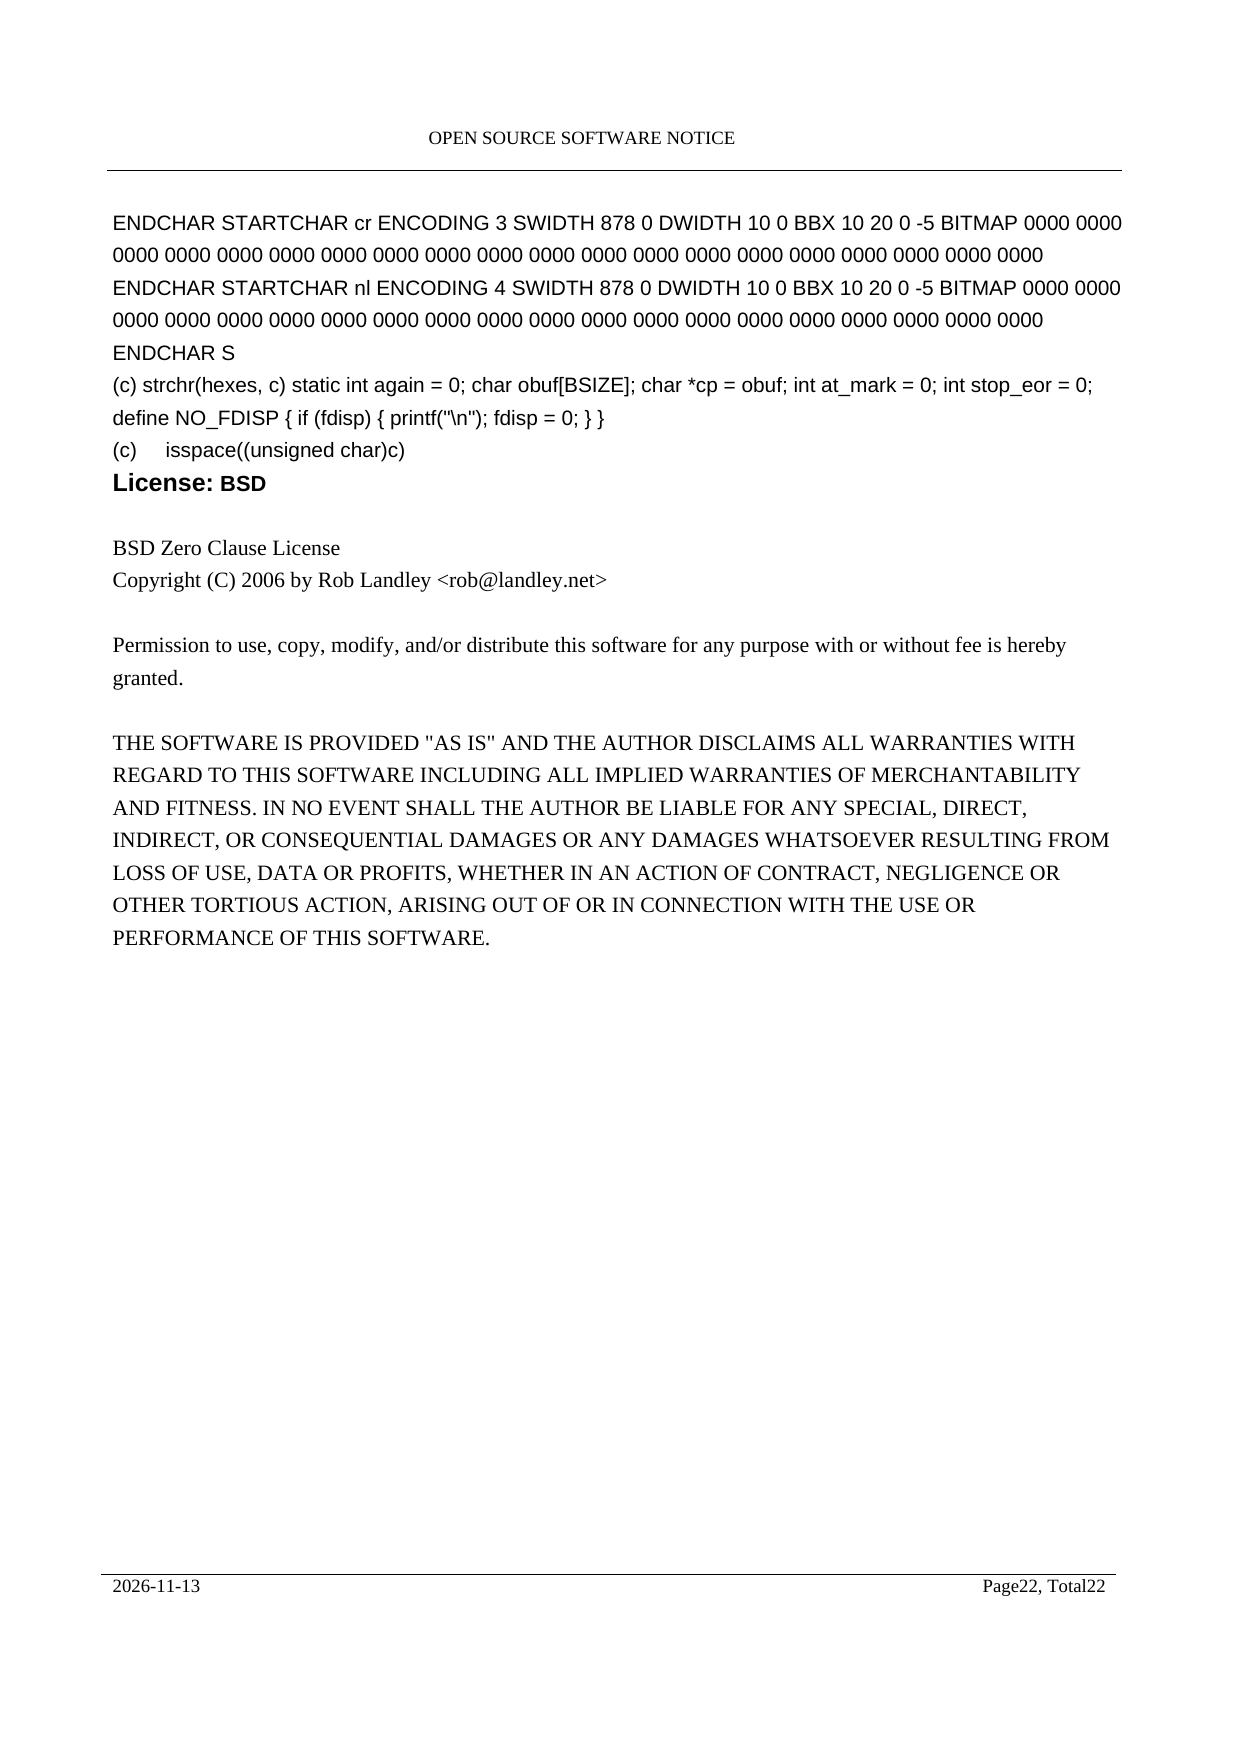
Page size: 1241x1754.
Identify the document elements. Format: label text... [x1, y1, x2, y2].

text License: BSD BSD Zero Clause License Copyright (C) 2006 by Rob Landley <rob@landley.net> Permission to use, copy, modify, and/or distribute this software for any purpose with or without fee is hereby granted. THE SOFTWARE IS PROVIDED "AS IS" AND THE AUTHOR DISCLAIMS ALL WARRANTIES WITH REGARD TO THIS SOFTWARE INCLUDING ALL IMPLIED WARRANTIES OF MERCHANTABILITY AND FITNESS. IN NO EVENT SHALL THE AUTHOR BE LIABLE FOR ANY SPECIAL, DIRECT, INDIRECT, OR CONSEQUENTIAL DAMAGES OR ANY DAMAGES WHATSOEVER RESULTING FROM LOSS OF USE, DATA OR PROFITS, WHETHER IN AN ACTION OF CONTRACT, NEGLIGENCE OR OTHER TORTIOUS ACTION, ARISING OUT OF OR IN CONNECTION WITH THE USE OR PERFORMANCE OF THIS SOFTWARE. [112, 466, 1128, 986]
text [112, 206, 1128, 369]
text (c) isspace((unsigned char)c) [112, 434, 1128, 466]
text (c) strchr(hexes, c) static int again = 0; char obuf[BSIZE]; char *cp = obuf; int at_mark = 0; int stop_eor = 0; define NO_FDISP { if (fdisp) { printf("\n"); fdisp = 0; } } [112, 369, 1128, 434]
